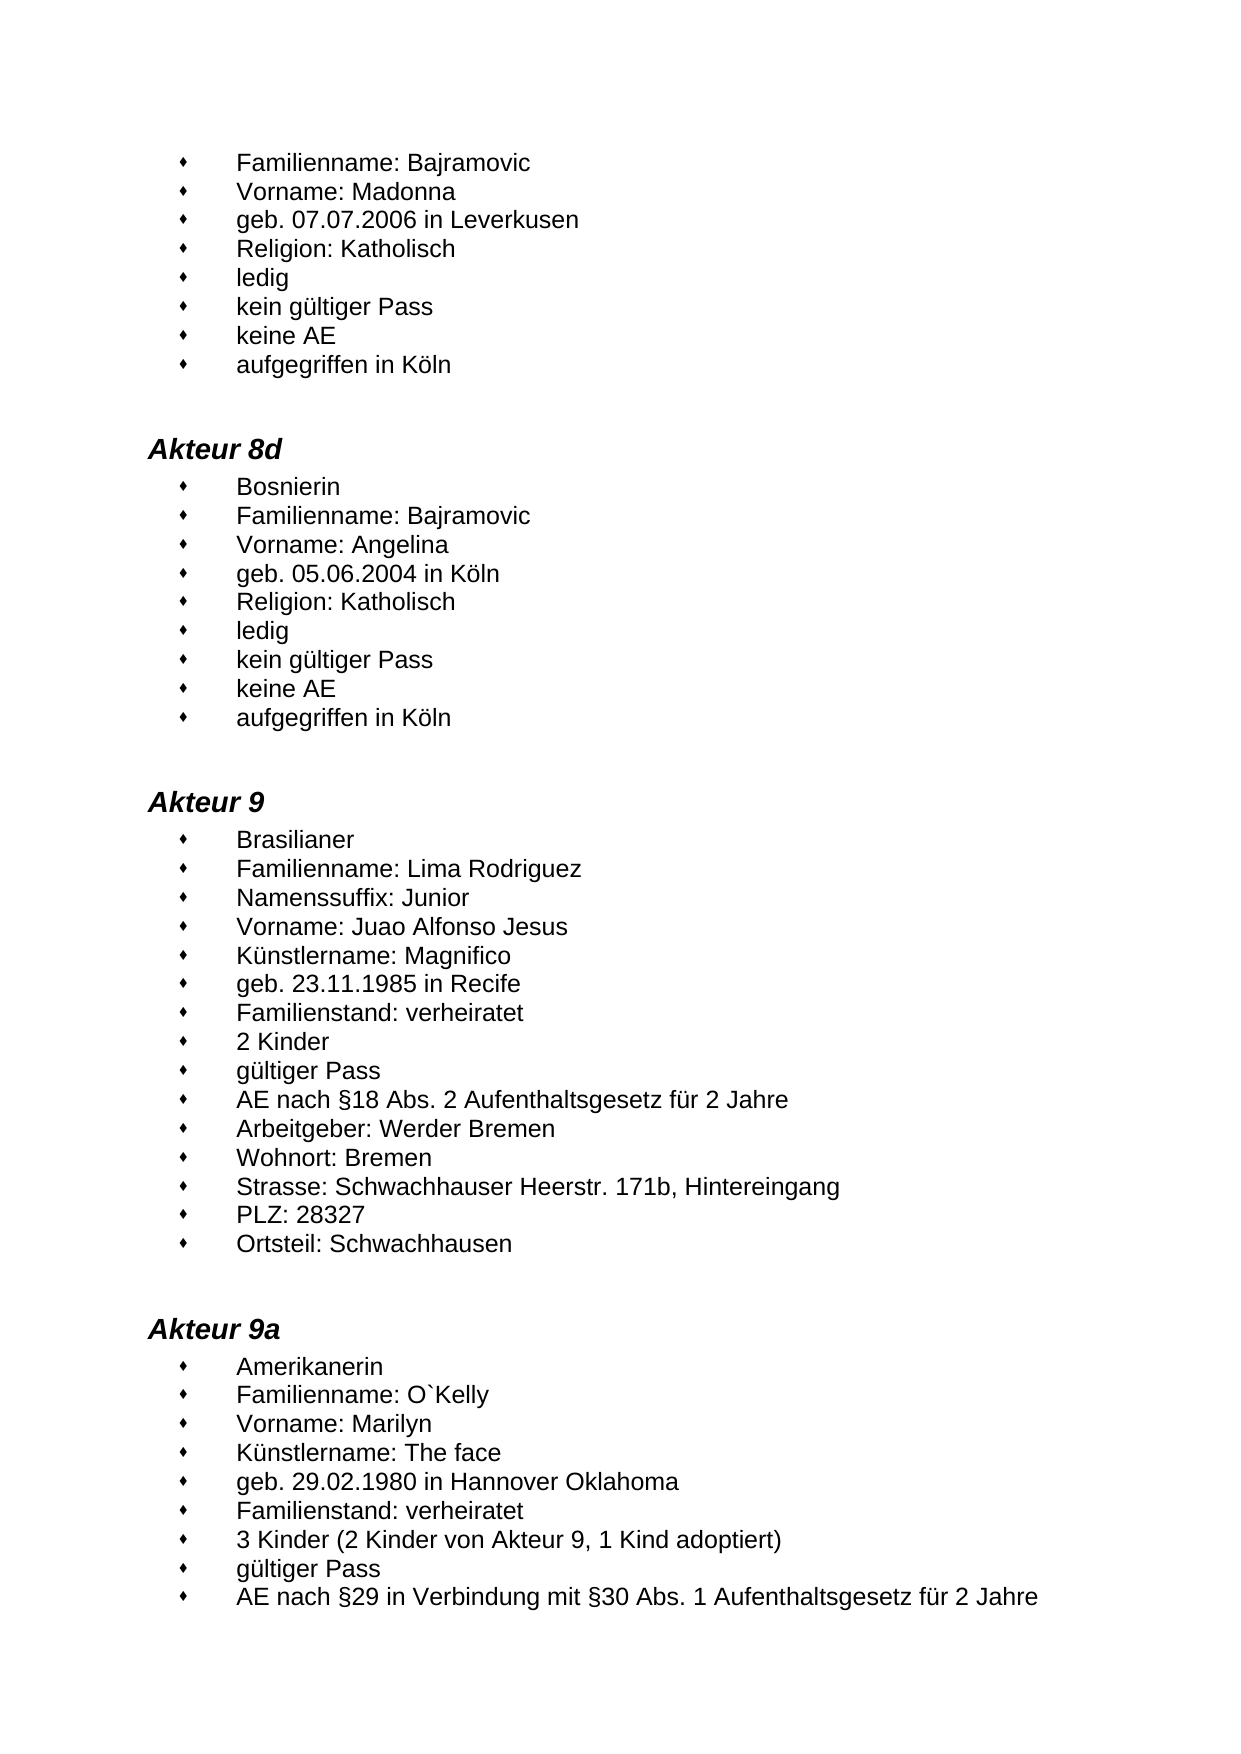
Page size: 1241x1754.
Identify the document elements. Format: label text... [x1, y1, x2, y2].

list Strasse: Schwachhauser Heerstr. 171b, Hintereingang [177, 1171, 1093, 1200]
list Künstlername: The face [177, 1438, 1093, 1467]
list kein gültiger Pass [177, 292, 1093, 321]
list gültiger Pass [177, 1056, 1093, 1085]
list Familienstand: verheiratet [177, 998, 1093, 1027]
subtitle Akteur 8d [148, 432, 1093, 466]
list Künstlername: Magnifico [177, 941, 1093, 969]
subtitle Akteur 9 [148, 785, 1093, 819]
list ledig [177, 616, 1093, 645]
list Religion: Katholisch [177, 587, 1093, 616]
list Familienstand: verheiratet [177, 1496, 1093, 1525]
list Bosnierin [177, 472, 1093, 501]
list keine AE [177, 674, 1093, 703]
list geb. 07.07.2006 in Leverkusen [177, 205, 1093, 234]
list AE nach §29 in Verbindung mit §30 Abs. 1 Aufenthaltsgesetz für 2 Jahre [177, 1582, 1093, 1611]
list PLZ: 28327 [177, 1200, 1093, 1229]
list Vorname: Juao Alfonso Jesus [177, 912, 1093, 941]
list aufgegriffen in Köln [177, 349, 1093, 378]
list Brasilianer [177, 825, 1093, 854]
list Vorname: Angelina [177, 530, 1093, 558]
list Amerikanerin [177, 1352, 1093, 1380]
list Familienname: Bajramovic [177, 501, 1093, 530]
list ledig [177, 263, 1093, 292]
list geb. 23.11.1985 in Recife [177, 969, 1093, 998]
list 3 Kinder (2 Kinder von Akteur 9, 1 Kind adoptiert) [177, 1525, 1093, 1553]
list Wohnort: Bremen [177, 1143, 1093, 1171]
subtitle Akteur 9a [148, 1312, 1093, 1345]
list Familienname: O`Kelly [177, 1380, 1093, 1409]
list geb. 05.06.2004 in Köln [177, 558, 1093, 587]
list AE nach §18 Abs. 2 Aufenthaltsgesetz für 2 Jahre [177, 1085, 1093, 1114]
list Familienname: Bajramovic [177, 148, 1093, 176]
list Ortsteil: Schwachhausen [177, 1229, 1093, 1258]
list Namenssuffix: Junior [177, 883, 1093, 912]
list geb. 29.02.1980 in Hannover Oklahoma [177, 1467, 1093, 1496]
list Vorname: Marilyn [177, 1409, 1093, 1438]
list keine AE [177, 321, 1093, 349]
list Arbeitgeber: Werder Bremen [177, 1114, 1093, 1143]
list gültiger Pass [177, 1553, 1093, 1582]
list 2 Kinder [177, 1027, 1093, 1056]
list Religion: Katholisch [177, 234, 1093, 263]
list Vorname: Madonna [177, 176, 1093, 205]
list kein gültiger Pass [177, 645, 1093, 674]
list aufgegriffen in Köln [177, 703, 1093, 732]
list Familienname: Lima Rodriguez [177, 854, 1093, 883]
